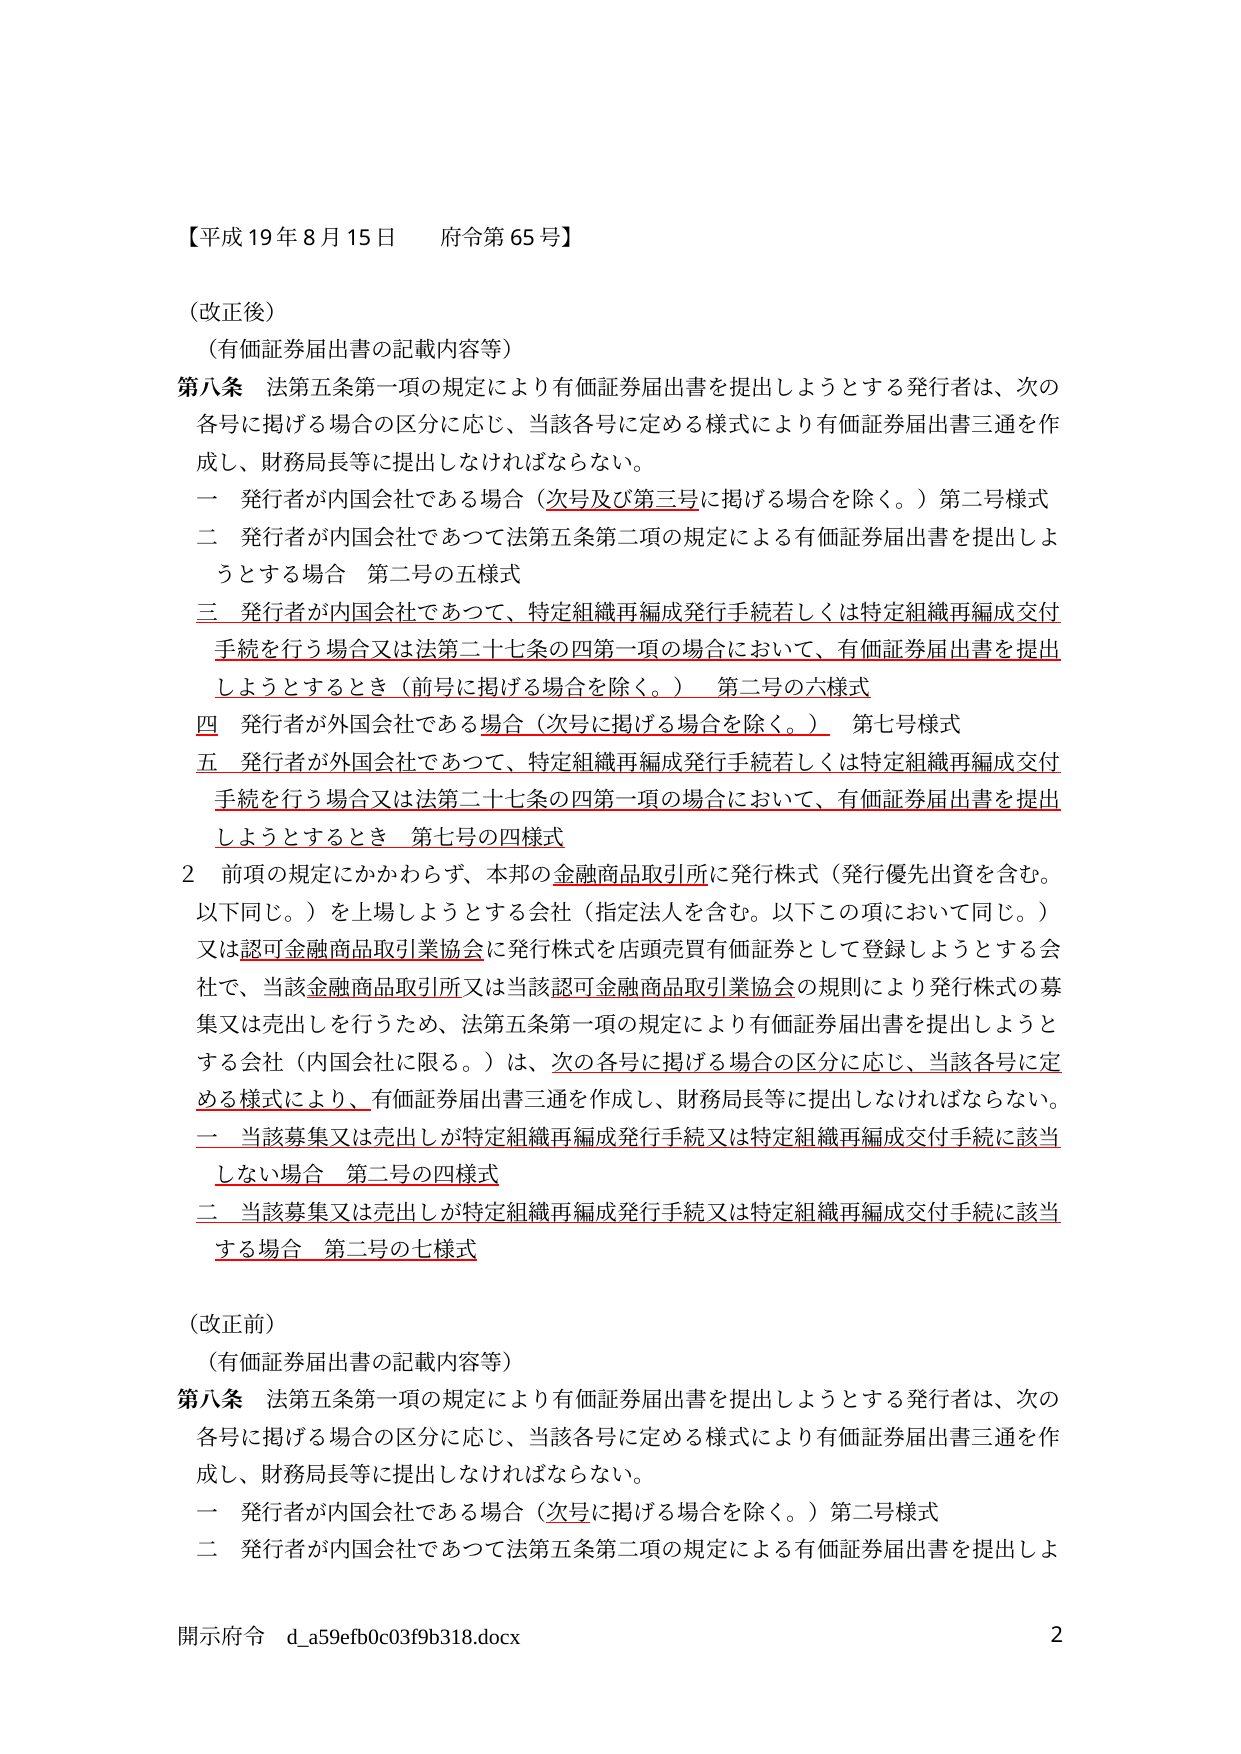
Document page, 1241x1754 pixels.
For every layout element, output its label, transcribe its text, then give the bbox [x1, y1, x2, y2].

text ２ 前項の規定にかかわらず、本邦の金融商品取引所に発行株式（発行優先出資を含む。以下同じ。）を上場しようとする会社（指定法人を含む。以下この項において同じ。）又は認可金融商品取引業協会に発行株式を店頭売買有価証券として登録しようとする会社で、当該金融商品取引所又は当該認可金融商品取引業協会の規則により発行株式の募集又は売出しを行うため、法第五条第一項の規定により有価証券届出書を提出しようとする会社（内国会社に限る。）は、次の各号に掲げる場合の区分に応じ、当該各号に定める様式により、有価証券届出書三通を作成し、財務局長等に提出しなければならない。 [177, 854, 1063, 1117]
text 三 発行者が内国会社であつて、特定組織再編成発行手続若しくは特定組織再編成交付手続を行う場合又は法第二十七条の四第一項の場合において、有価証券届出書を提出しようとするとき（前号に掲げる場合を除く。） 第二号の六様式 [196, 592, 1063, 704]
text （改正前） [177, 1304, 1063, 1342]
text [196, 1529, 1063, 1567]
text 【平成19年8月15日 府令第65号】 [177, 217, 1063, 254]
text 第八条 法第五条第一項の規定により有価証券届出書を提出しようとする発行者は、次の各号に掲げる場合の区分に応じ、当該各号に定める様式により有価証券届出書三通を作成し、財務局長等に提出しなければならない。 [177, 1379, 1063, 1492]
text （改正後） [177, 292, 1063, 329]
text 一 当該募集又は売出しが特定組織再編成発行手続又は特定組織再編成交付手続に該当しない場合 第二号の四様式 [196, 1117, 1063, 1192]
text 五 発行者が外国会社であつて、特定組織再編成発行手続若しくは特定組織再編成交付手続を行う場合又は法第二十七条の四第一項の場合において、有価証券届出書を提出しようとするとき 第七号の四様式 [196, 742, 1063, 854]
text 四 発行者が外国会社である場合（次号に掲げる場合を除く。） 第七号様式 [196, 704, 1063, 742]
text 一 発行者が内国会社である場合（次号及び第三号に掲げる場合を除く。）第二号様式 [196, 479, 1063, 517]
text （有価証券届出書の記載内容等） [196, 1342, 1063, 1379]
text 第八条 法第五条第一項の規定により有価証券届出書を提出しようとする発行者は、次の各号に掲げる場合の区分に応じ、当該各号に定める様式により有価証券届出書三通を作成し、財務局長等に提出しなければならない。 [177, 367, 1063, 479]
text 二 発行者が内国会社であつて法第五条第二項の規定による有価証券届出書を提出しようとする場合 第二号の五様式 [196, 517, 1063, 592]
text 二 当該募集又は売出しが特定組織再編成発行手続又は特定組織再編成交付手続に該当する場合 第二号の七様式 [196, 1192, 1063, 1267]
text 一 発行者が内国会社である場合（次号に掲げる場合を除く。）第二号様式 [196, 1492, 1063, 1529]
text （有価証券届出書の記載内容等） [196, 329, 1063, 367]
